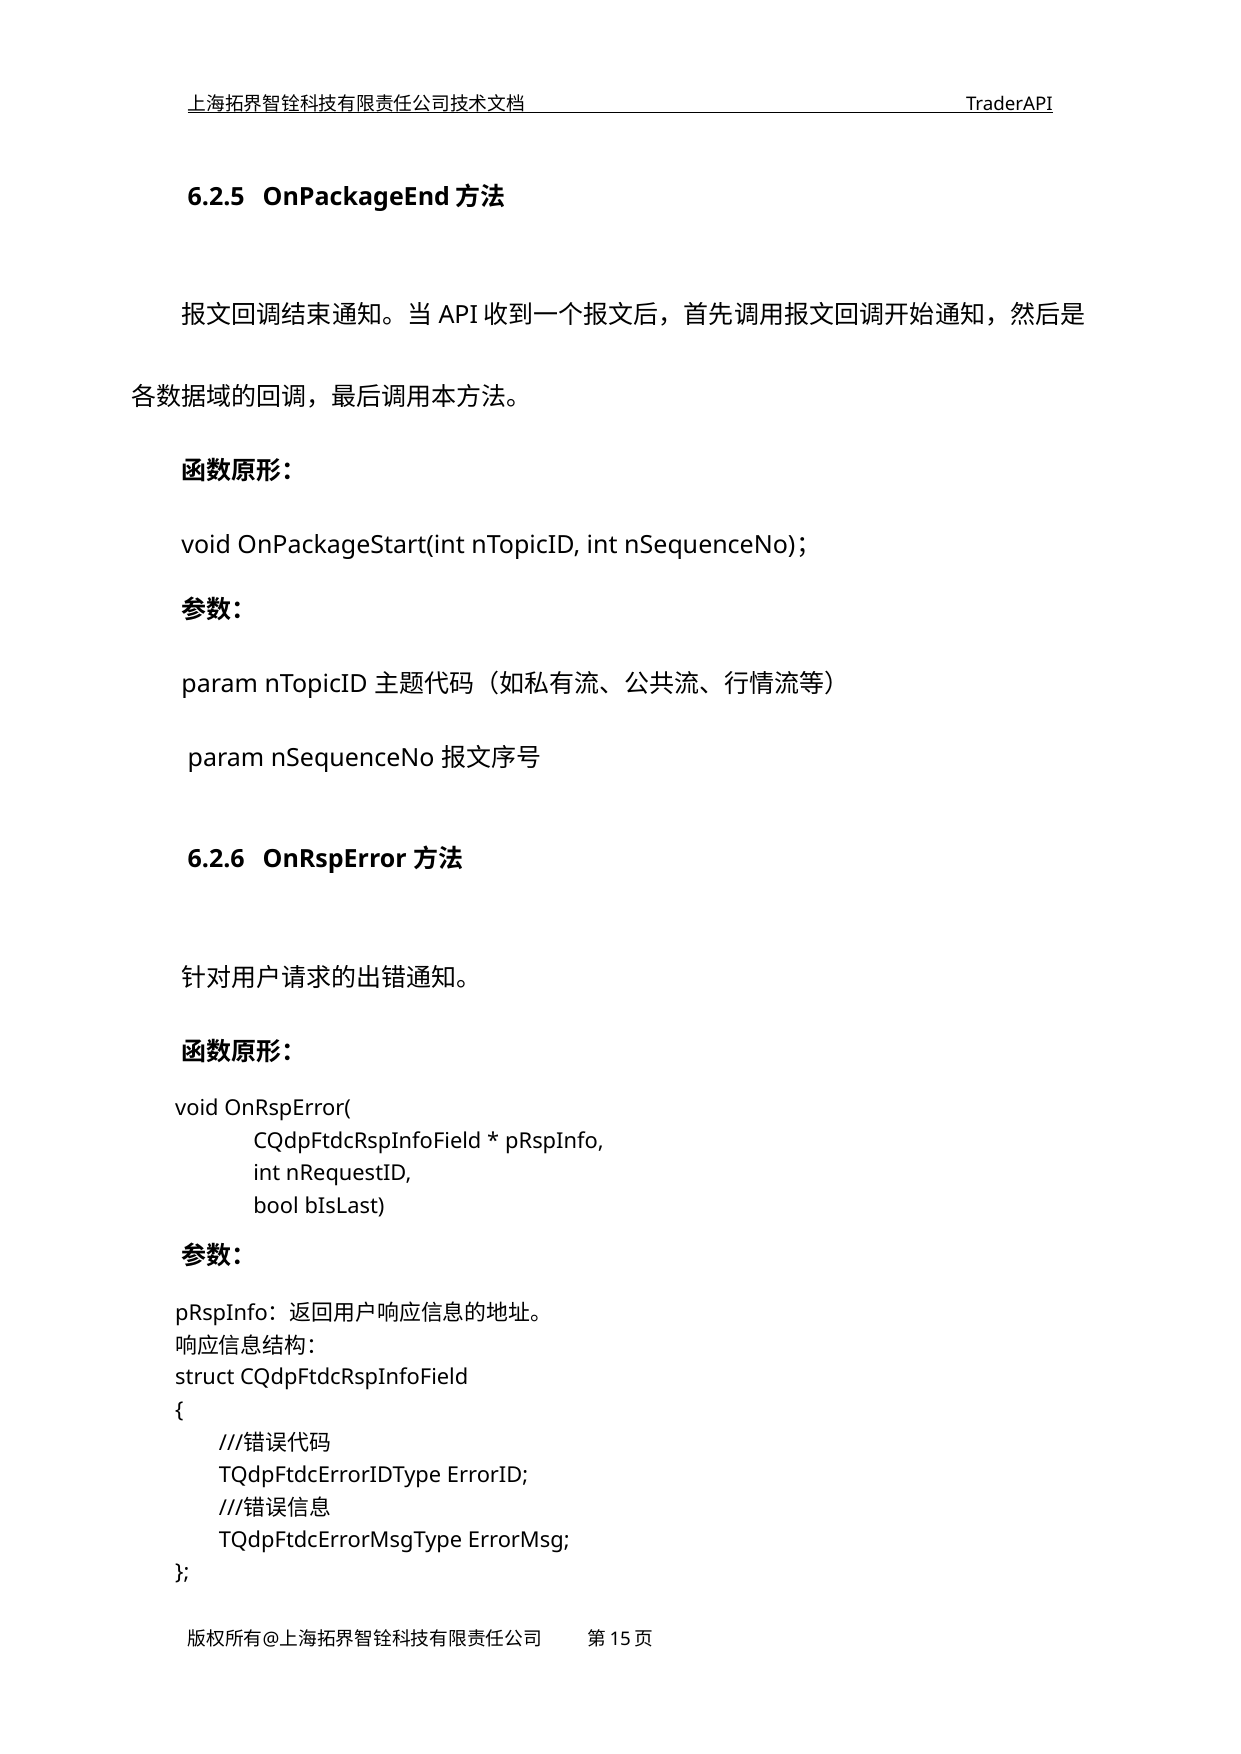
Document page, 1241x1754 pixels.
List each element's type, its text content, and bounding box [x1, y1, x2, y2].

text 函数原形： [131, 1017, 1087, 1082]
text 函数原形： [131, 436, 1087, 501]
text }; [131, 1555, 1087, 1587]
subtitle OnPackageEnd方法 [187, 162, 1053, 227]
text int nRequestID, [253, 1156, 1087, 1188]
text 参数： [131, 575, 1087, 640]
text 参数： [131, 1221, 1087, 1286]
text struct CQdpFtdcRspInfoField [131, 1360, 1087, 1392]
text ///错误代码 [131, 1425, 1087, 1457]
text bool bIsLast) [253, 1188, 1087, 1221]
text 响应信息结构： [131, 1327, 1087, 1360]
text param nSequenceNo 报文序号 [131, 723, 1087, 788]
text pRspInfo：返回用户响应信息的地址。 [131, 1295, 1087, 1327]
text 针对用户请求的出错通知。 [131, 943, 1087, 1008]
text ///错误信息 [131, 1490, 1087, 1522]
text param nTopicID 主题代码（如私有流、公共流、行情流等） [131, 649, 1087, 714]
text void OnRspError( [131, 1091, 1087, 1123]
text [131, 510, 1087, 575]
text 报文回调结束通知。当API收到一个报文后，首先调用报文回调开始通知，然后是各数据域的回调，最后调用本方法。 [131, 281, 1087, 427]
text TQdpFtdcErrorIDType ErrorID; [131, 1457, 1087, 1490]
text CQdpFtdcRspInfoField * pRspInfo, [253, 1123, 1087, 1156]
subtitle OnRspError 方法 [187, 824, 1053, 889]
text TQdpFtdcErrorMsgType ErrorMsg; [131, 1522, 1087, 1555]
text { [131, 1392, 1087, 1425]
